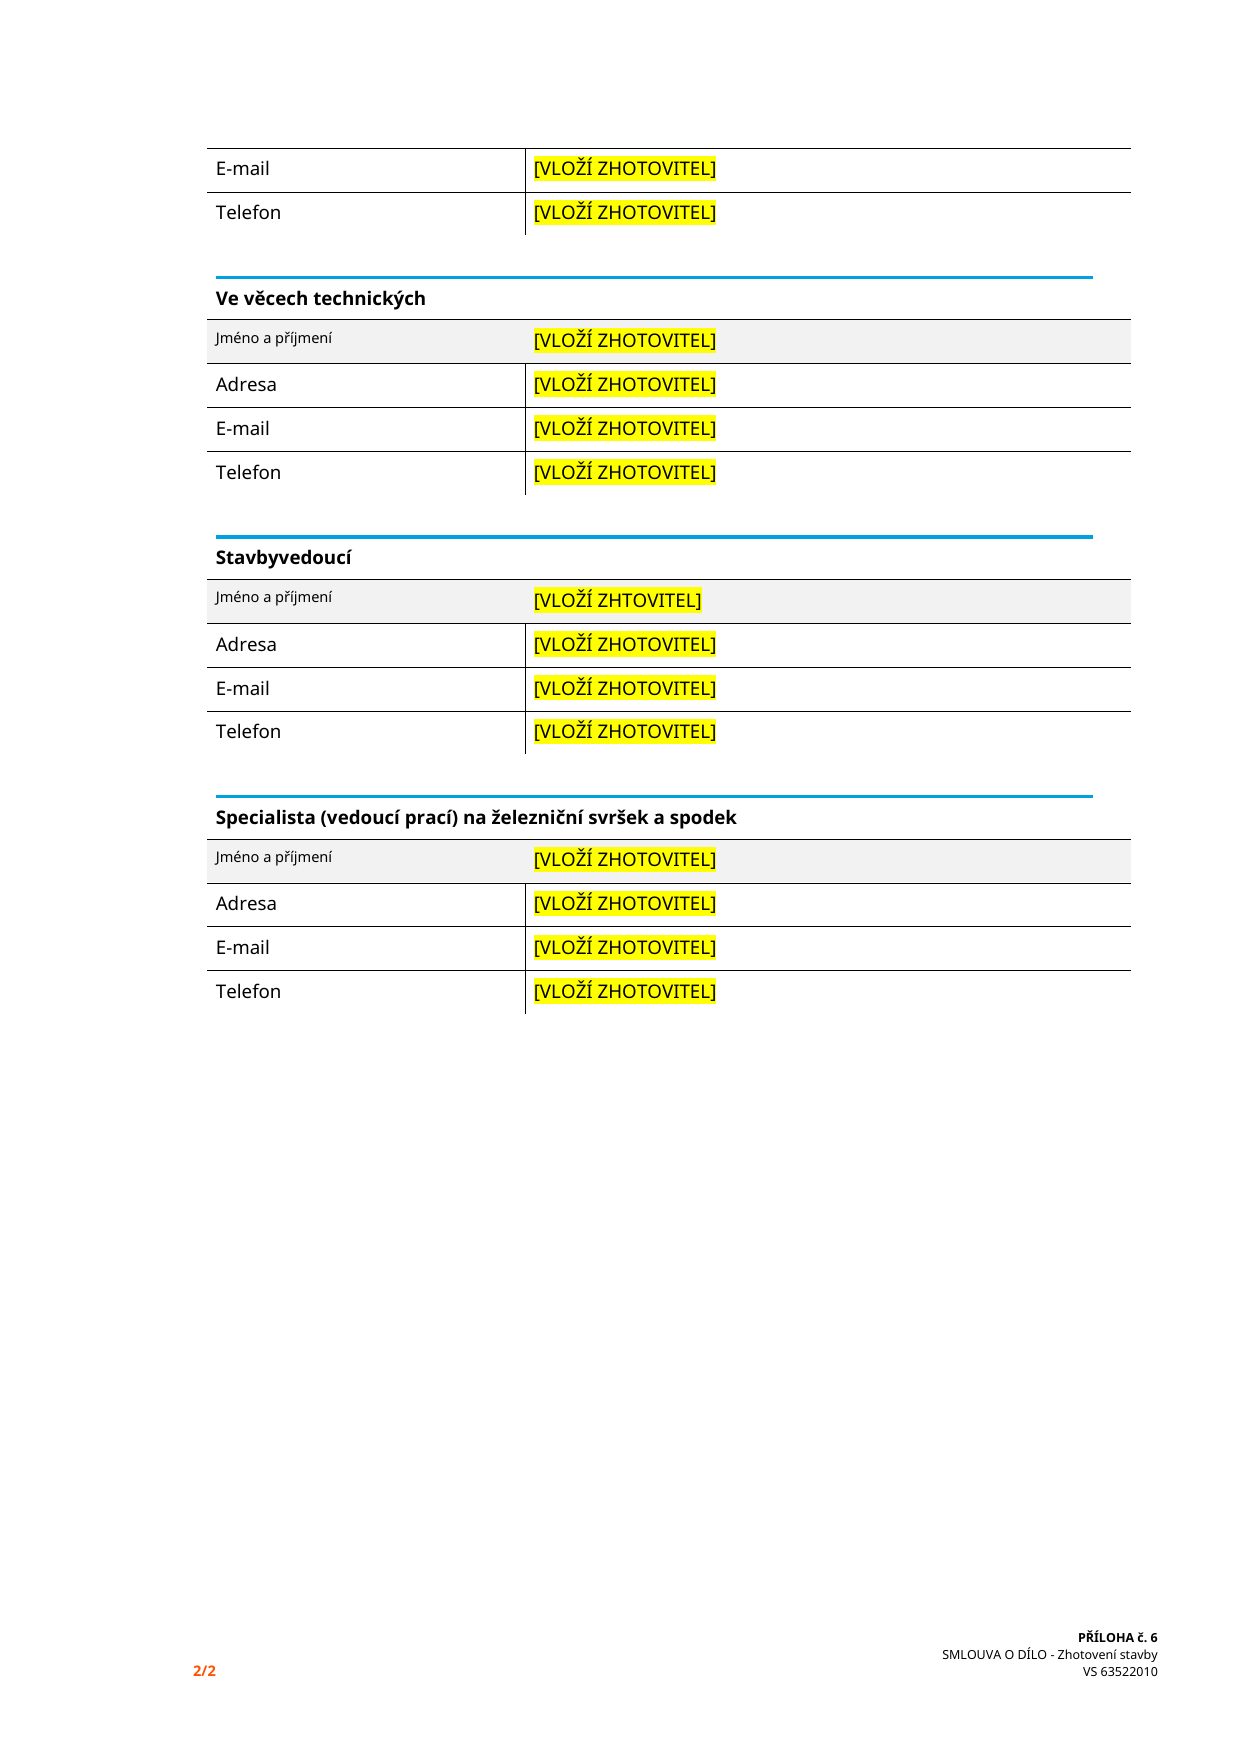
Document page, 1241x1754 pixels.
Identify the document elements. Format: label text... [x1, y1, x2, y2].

table_cell [VLOŽÍ ZHOTOVITEL] [526, 668, 1131, 711]
table_cell Adresa [207, 884, 525, 926]
table_cell E-mail [207, 927, 525, 970]
table_header [VLOŽÍ ZHTOVITEL] [526, 580, 1131, 623]
table_cell [VLOŽÍ ZHOTOVITEL] [526, 149, 1131, 191]
text Stavbyvedoucí [216, 539, 1093, 570]
table_header Jméno a příjmení [207, 840, 526, 882]
table_cell Telefon [207, 193, 525, 235]
table_cell [VLOŽÍ ZHOTOVITEL] [526, 452, 1131, 495]
table_header [VLOŽÍ ZHOTOVITEL] [526, 320, 1131, 363]
table_cell [VLOŽÍ ZHOTOVITEL] [526, 408, 1131, 451]
table_cell Adresa [207, 364, 525, 407]
table_header [VLOŽÍ ZHOTOVITEL] [526, 840, 1131, 882]
table_cell [VLOŽÍ ZHOTOVITEL] [526, 364, 1131, 407]
table_cell Telefon [207, 452, 525, 495]
table_cell Telefon [207, 971, 525, 1014]
table_cell Adresa [207, 624, 525, 667]
table_cell E-mail [207, 408, 525, 451]
table_cell [VLOŽÍ ZHOTOVITEL] [526, 884, 1131, 926]
table_header Jméno a příjmení [207, 320, 526, 363]
table_cell [VLOŽÍ ZHOTOVITEL] [526, 624, 1131, 667]
table_header Jméno a příjmení [207, 580, 526, 623]
table_cell E-mail [207, 668, 525, 711]
table_cell Telefon [207, 712, 525, 754]
table_cell E-mail [207, 149, 525, 191]
text Specialista (vedoucí prací) na železniční svršek a spodek [216, 798, 1093, 830]
text Ve věcech technických [216, 279, 1093, 311]
table_cell [VLOŽÍ ZHOTOVITEL] [526, 927, 1131, 970]
table_cell [VLOŽÍ ZHOTOVITEL] [526, 712, 1131, 754]
table_cell [VLOŽÍ ZHOTOVITEL] [526, 971, 1131, 1014]
table_cell [VLOŽÍ ZHOTOVITEL] [526, 193, 1131, 235]
